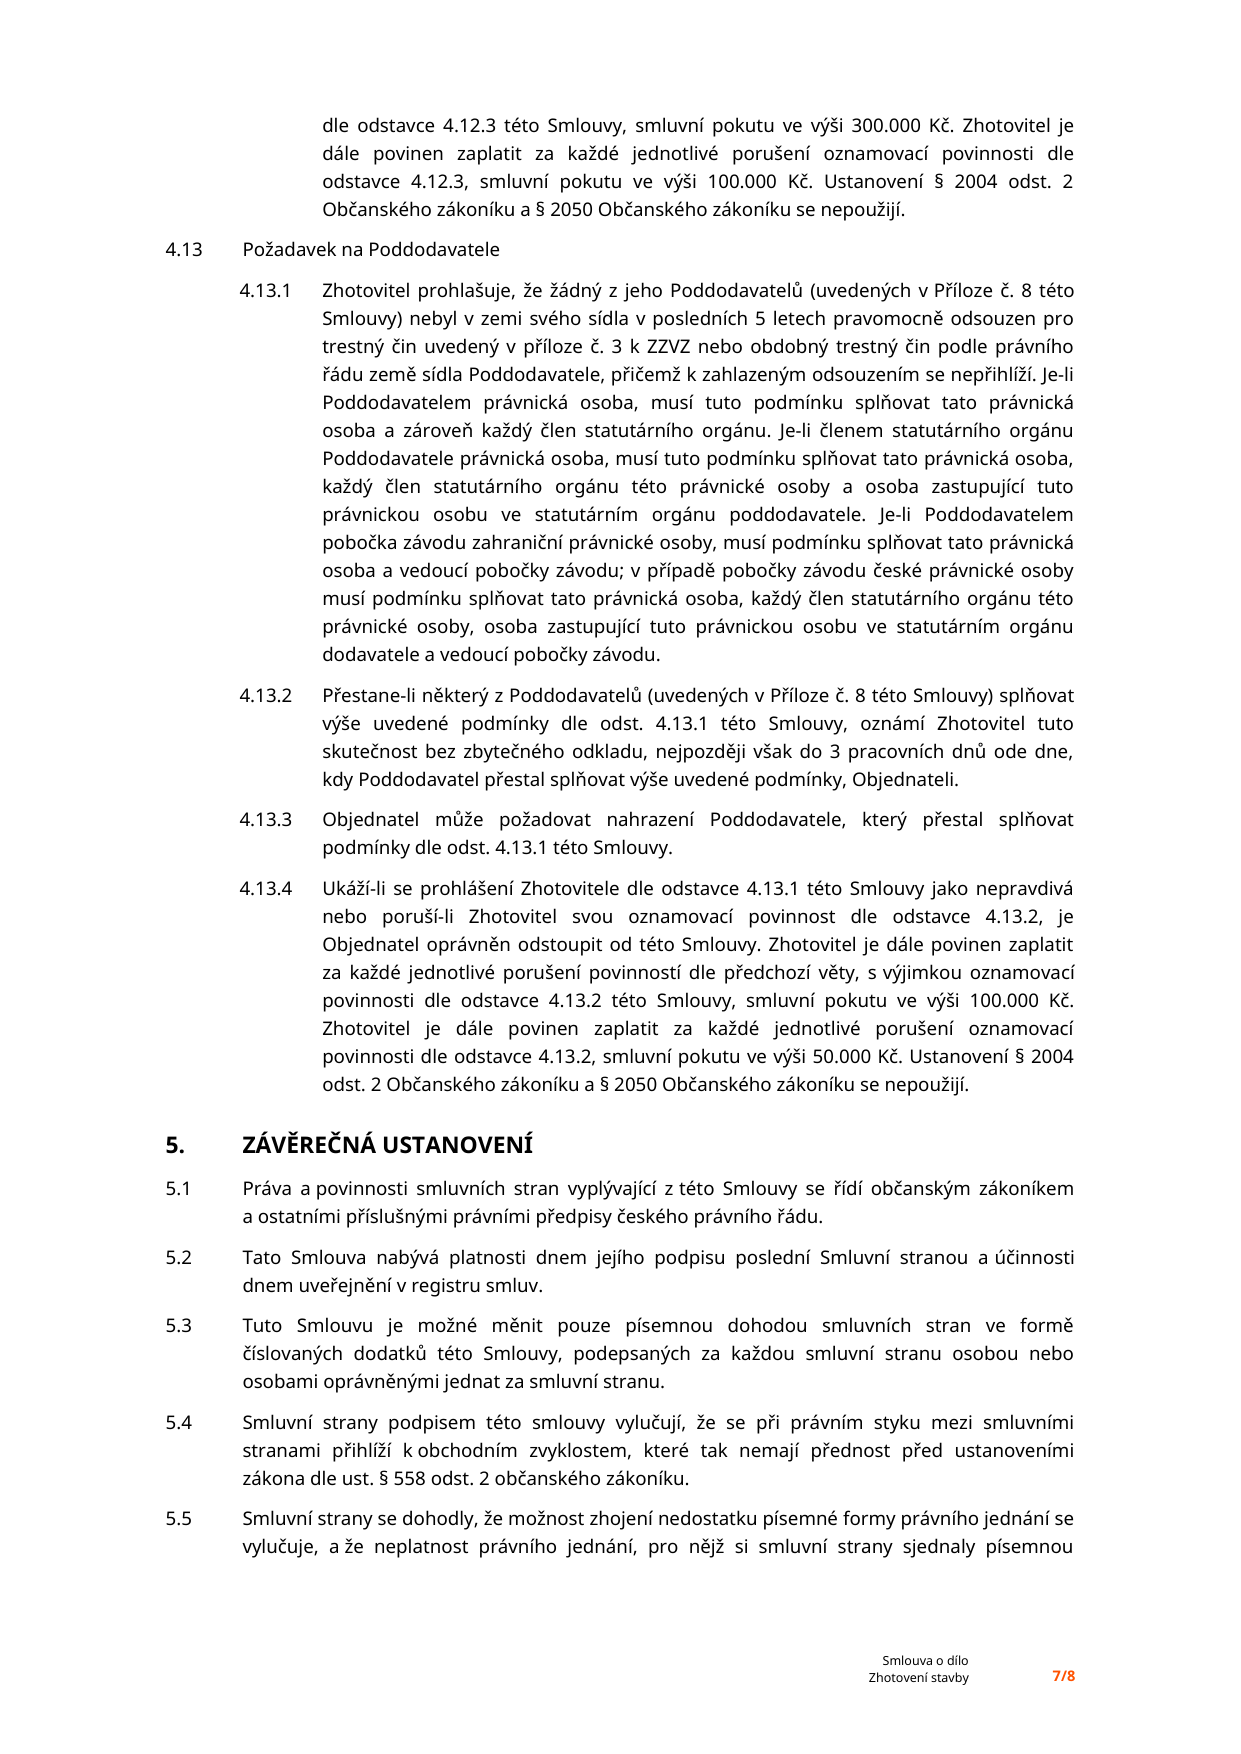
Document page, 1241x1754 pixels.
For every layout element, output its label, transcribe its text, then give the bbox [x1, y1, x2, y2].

text Požadavek na Poddodavatele [165, 237, 1075, 262]
text ZÁVĚREČNÁ USTANOVENÍ [165, 1128, 1075, 1160]
text Přestane-li některý z Poddodavatelů (uvedených v Příloze č. 8 této Smlouvy) splňovat výše uvedené podmínky dle odst. 4.13.1 této Smlouvy, oznámí Zhotovitel tuto skutečnost bez zbytečného odkladu, nejpozději však do 3 pracovních dnů ode dne, kdy Poddodavatel přestal splňovat výše uvedené podmínky, Objednateli. [239, 682, 1075, 792]
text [165, 1506, 1075, 1559]
text Práva a povinnosti smluvních stran vyplývající z této Smlouvy se řídí občanským zákoníkem a ostatními příslušnými právními předpisy českého právního řádu. [165, 1175, 1075, 1229]
text Ukáží-li se prohlášení Zhotovitele dle odstavce 4.13.1 této Smlouvy jako nepravdivá nebo poruší-li Zhotovitel svou oznamovací povinnost dle odstavce 4.13.2, je Objednatel oprávněn odstoupit od této Smlouvy. Zhotovitel je dále povinen zaplatit za každé jednotlivé porušení povinností dle předchozí věty, s výjimkou oznamovací povinnosti dle odstavce 4.13.2 této Smlouvy, smluvní pokutu ve výši 100.000 Kč. Zhotovitel je dále povinen zaplatit za každé jednotlivé porušení oznamovací povinnosti dle odstavce 4.13.2, smluvní pokutu ve výši 50.000 Kč. Ustanovení § 2004 odst. 2 Občanského zákoníku a § 2050 Občanského zákoníku se nepoužijí. [239, 875, 1075, 1097]
text Zhotovitel prohlašuje, že žádný z jeho Poddodavatelů (uvedených v Příloze č. 8 této Smlouvy) nebyl v zemi svého sídla v posledních 5 letech pravomocně odsouzen pro trestný čin uvedený v příloze č. 3 k ZZVZ nebo obdobný trestný čin podle právního řádu země sídla Poddodavatele, přičemž k zahlazeným odsouzením se nepřihlíží. Je-li Poddodavatelem právnická osoba, musí tuto podmínku splňovat tato právnická osoba a zároveň každý člen statutárního orgánu. Je-li členem statutárního orgánu Poddodavatele právnická osoba, musí tuto podmínku splňovat tato právnická osoba, každý člen statutárního orgánu této právnické osoby a osoba zastupující tuto právnickou osobu ve statutárním orgánu poddodavatele. Je-li Poddodavatelem pobočka závodu zahraniční právnické osoby, musí podmínku splňovat tato právnická osoba a vedoucí pobočky závodu; v případě pobočky závodu české právnické osoby musí podmínku splňovat tato právnická osoba, každý člen statutárního orgánu této právnické osoby, osoba zastupující tuto právnickou osobu ve statutárním orgánu dodavatele a vedoucí pobočky závodu. [239, 277, 1075, 667]
text Tuto Smlouvu je možné měnit pouze písemnou dohodou smluvních stran ve formě číslovaných dodatků této Smlouvy, podepsaných za každou smluvní stranu osobou nebo osobami oprávněnými jednat za smluvní stranu. [165, 1312, 1075, 1394]
text Objednatel může požadovat nahrazení Poddodavatele, který přestal splňovat podmínky dle odst. 4.13.1 této Smlouvy. [239, 807, 1075, 860]
text Smluvní strany podpisem této smlouvy vylučují, že se při právním styku mezi smluvními stranami přihlíží k obchodním zvyklostem, které tak nemají přednost před ustanoveními zákona dle ust. § 558 odst. 2 občanského zákoníku. [165, 1409, 1075, 1491]
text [239, 112, 1075, 222]
text Tato Smlouva nabývá platnosti dnem jejího podpisu poslední Smluvní stranou a účinnosti dnem uveřejnění v registru smluv. [165, 1244, 1075, 1297]
